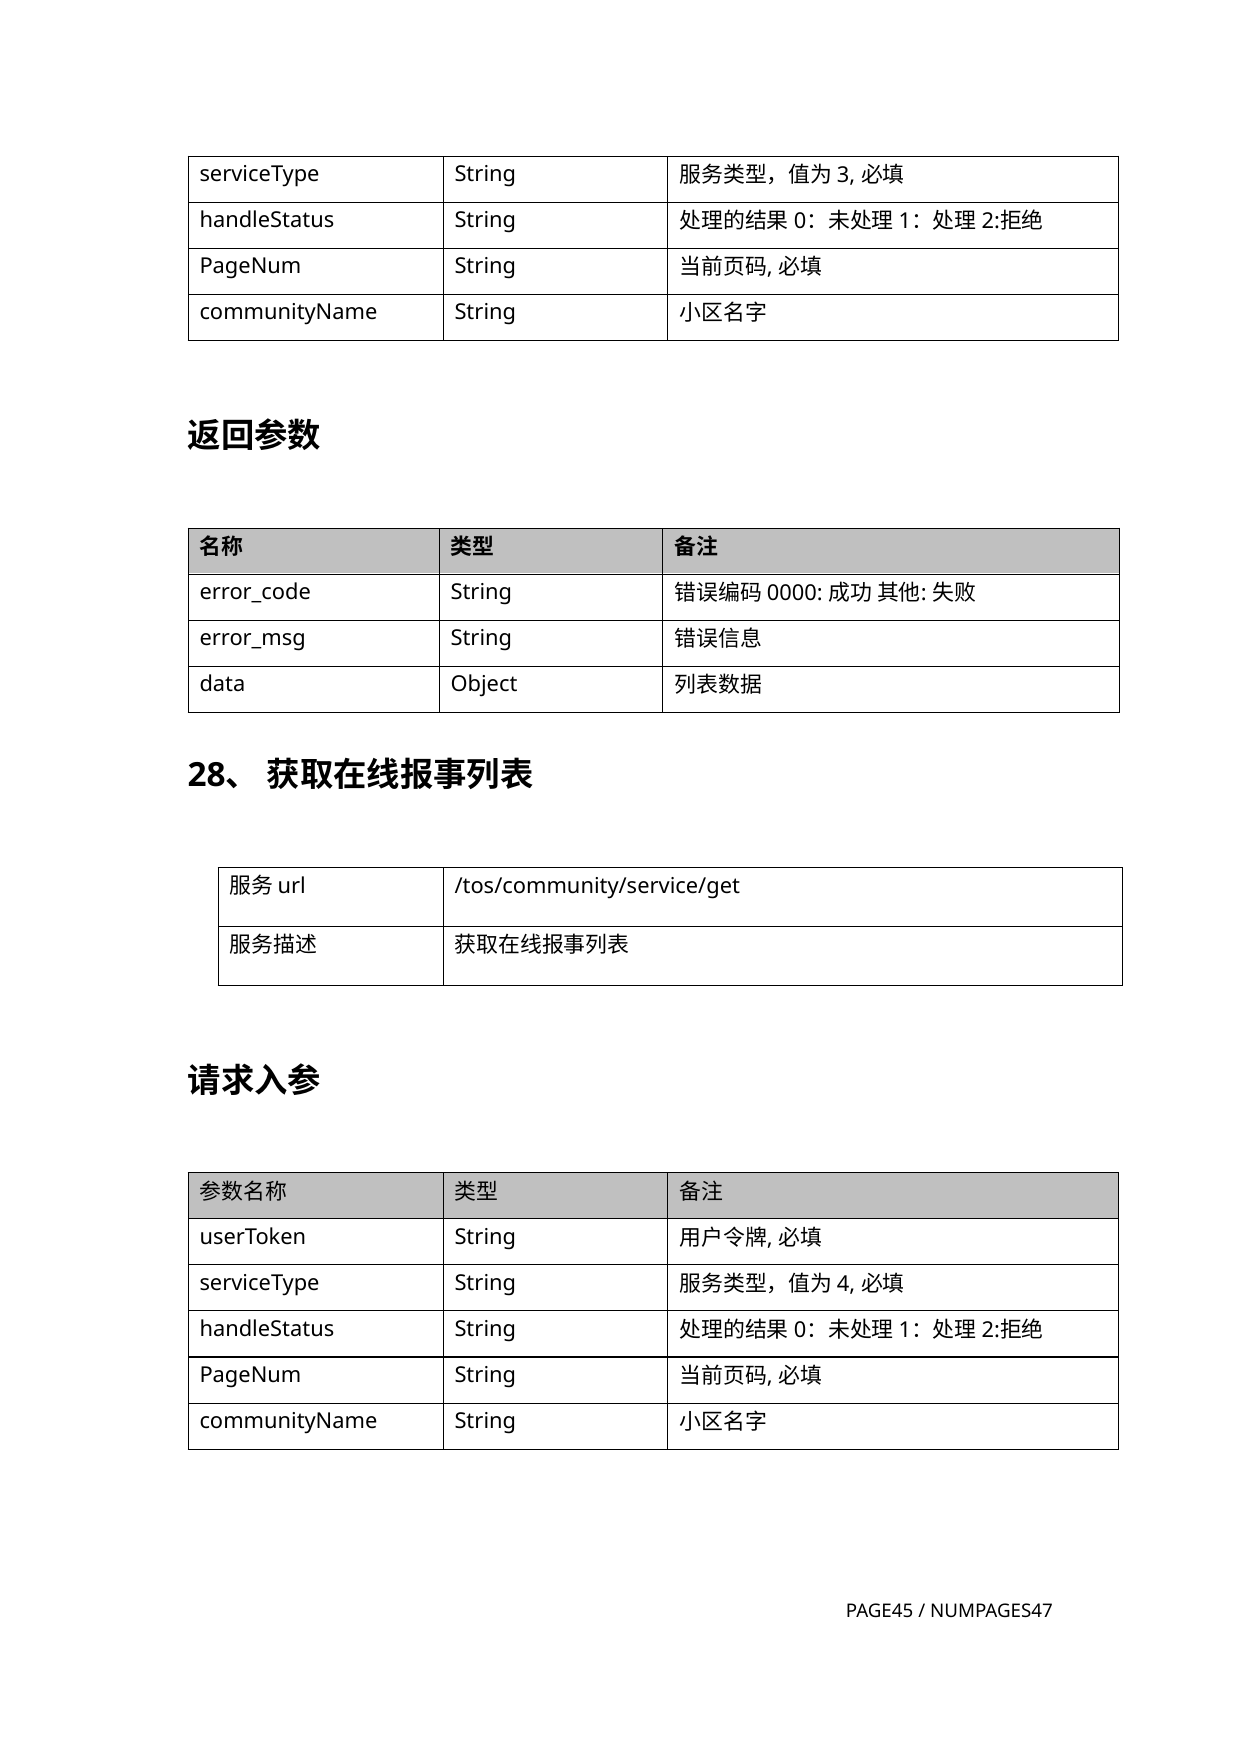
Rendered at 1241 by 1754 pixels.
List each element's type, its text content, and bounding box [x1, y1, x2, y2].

subtitle 28、 获取在线报事列表 [187, 740, 1053, 805]
table_cell 处理的结果 0：未处理 1：处理 2:拒绝 [668, 203, 1118, 248]
table_header 备注 [663, 529, 1119, 573]
table_cell PageNum [189, 249, 443, 294]
table_cell 服务类型，值为4, 必填 [668, 1265, 1118, 1310]
table_cell 列表数据 [663, 667, 1119, 712]
table_cell error_code [189, 575, 439, 619]
table_cell 处理的结果 0：未处理 1：处理 2:拒绝 [668, 1311, 1118, 1356]
table_header 类型 [444, 1173, 667, 1218]
table_cell String [444, 295, 667, 340]
table_cell String [444, 1219, 667, 1264]
table_cell PageNum [189, 1358, 443, 1402]
table_cell String [444, 157, 667, 202]
table_cell handleStatus [189, 1311, 443, 1356]
table_cell String [440, 575, 662, 619]
table_cell serviceType [189, 1265, 443, 1310]
table_cell 当前页码, 必填 [668, 1358, 1118, 1402]
table_cell String [444, 1358, 667, 1402]
table_cell 服务描述 [219, 927, 443, 984]
table_cell String [444, 1404, 667, 1448]
table_cell 获取在线报事列表 [444, 927, 1122, 984]
table_cell data [189, 667, 439, 712]
table_cell error_msg [189, 621, 439, 666]
table_cell Object [440, 667, 662, 712]
table_header 类型 [440, 529, 662, 573]
table_header /tos/community/service/get [444, 868, 1122, 926]
subtitle 返回参数 [187, 400, 1053, 465]
table_cell communityName [189, 295, 443, 340]
table_cell communityName [189, 1404, 443, 1448]
table_cell String [444, 249, 667, 294]
table_cell serviceType [189, 157, 443, 202]
table_cell 错误信息 [663, 621, 1119, 666]
table_header 参数名称 [189, 1173, 443, 1218]
table_cell 服务类型，值为3, 必填 [668, 157, 1118, 202]
table_cell String [444, 1265, 667, 1310]
table_header 备注 [668, 1173, 1118, 1218]
subtitle 请求入参 [187, 1045, 1053, 1110]
table_cell 错误编码 0000: 成功 其他: 失败 [663, 575, 1119, 619]
table_cell 当前页码, 必填 [668, 249, 1118, 294]
table_cell String [440, 621, 662, 666]
table_cell 小区名字 [668, 295, 1118, 340]
table_cell handleStatus [189, 203, 443, 248]
table_cell userToken [189, 1219, 443, 1264]
table_cell String [444, 1311, 667, 1356]
table_header 服务url [219, 868, 443, 926]
table_cell 小区名字 [668, 1404, 1118, 1448]
table_cell 用户令牌, 必填 [668, 1219, 1118, 1264]
table_cell String [444, 203, 667, 248]
table_header 名称 [189, 529, 439, 573]
